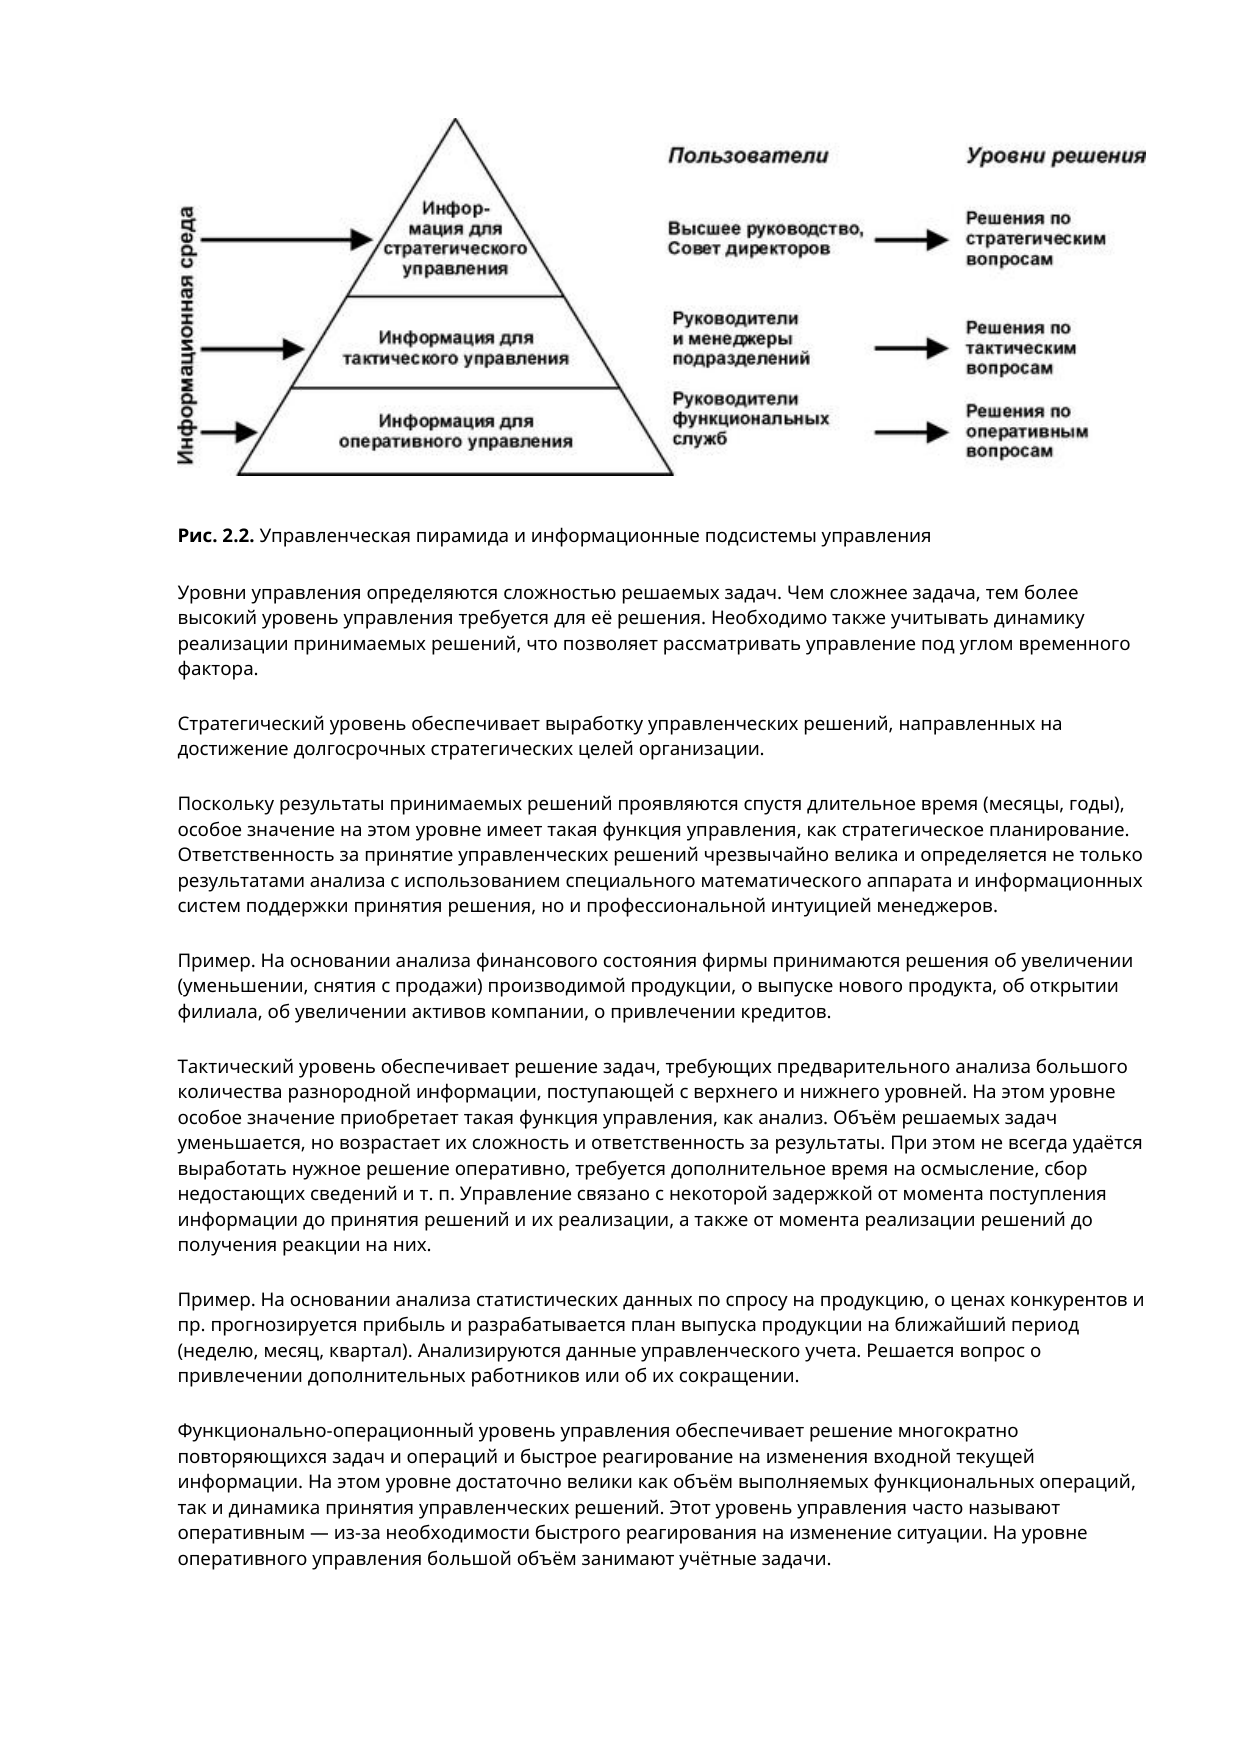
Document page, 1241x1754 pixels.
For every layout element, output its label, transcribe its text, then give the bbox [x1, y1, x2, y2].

text Стратегический уровень обеспечивает выработку управленческих решений, направленных на достижение долгосрочных стратегических целей организации. [177, 710, 1152, 761]
text Пример. На основании анализа статистических данных по спросу на продукцию, о ценах конкурентов и пр. прогнозируется прибыль и разрабатывается план выпуска продукции на ближайший период (неделю, месяц, квартал). Анализируются данные управленческого учета. Решается вопрос о привлечении дополнительных работников или об их сокращении. [177, 1286, 1152, 1388]
text Пример. На основании анализа финансового состояния фирмы принимаются решения об увеличении (уменьшении, снятия с продажи) производимой продукции, о выпуске нового продукта, об открытии филиала, об увеличении активов компании, о привлечении кредитов. [177, 947, 1152, 1024]
text Уровни управления определяются сложностью решаемых задач. Чем сложнее задача, тем более высокий уровень управления требуется для её решения. Необходимо также учитывать динамику реализации принимаемых решений, что позволяет рассматривать управление под углом временного фактора. [177, 579, 1152, 681]
text Поскольку результаты принимаемых решений проявляются спустя длительное время (месяцы, годы), особое значение на этом уровне имеет такая функция управления, как стратегическое планирование. Ответственность за принятие управленческих решений чрезвычайно велика и определяется не только результатами анализа с использованием специального математического аппарата и информационных систем поддержки принятия решения, но и профессиональной интуицией менеджеров. [177, 790, 1152, 918]
text Тактический уровень обеспечивает решение задач, требующих предварительного анализа большого количества разнородной информации, поступающей с верхнего и нижнего уровней. На этом уровне особое значение приобретает такая функция управления, как анализ. Объём решаемых задач уменьшается, но возрастает их сложность и ответственность за результаты. При этом не всегда удаётся выработать нужное решение оперативно, требуется дополнительное время на осмысление, сбор недостающих сведений и т. п. Управление связано с некоторой задержкой от момента поступления информации до принятия решений и их реализации, а также от момента реализации решений до получения реакции на них. [177, 1053, 1152, 1257]
picture [177, 118, 1146, 476]
text Рис. 2.2. Управленческая пирамида и информационные подсистемы управления [177, 495, 1152, 548]
text Функционально-операционный уровень управления обеспечивает решение многократно повторяющихся задач и операций и быстрое реагирование на изменения входной текущей информации. На этом уровне достаточно велики как объём выполняемых функциональных операций, так и динамика принятия управленческих решений. Этот уровень управления часто называют оперативным — из-за необходимости быстрого реагирования на изменение ситуации. На уровне оперативного управления большой объём занимают учётные задачи. [177, 1417, 1152, 1571]
